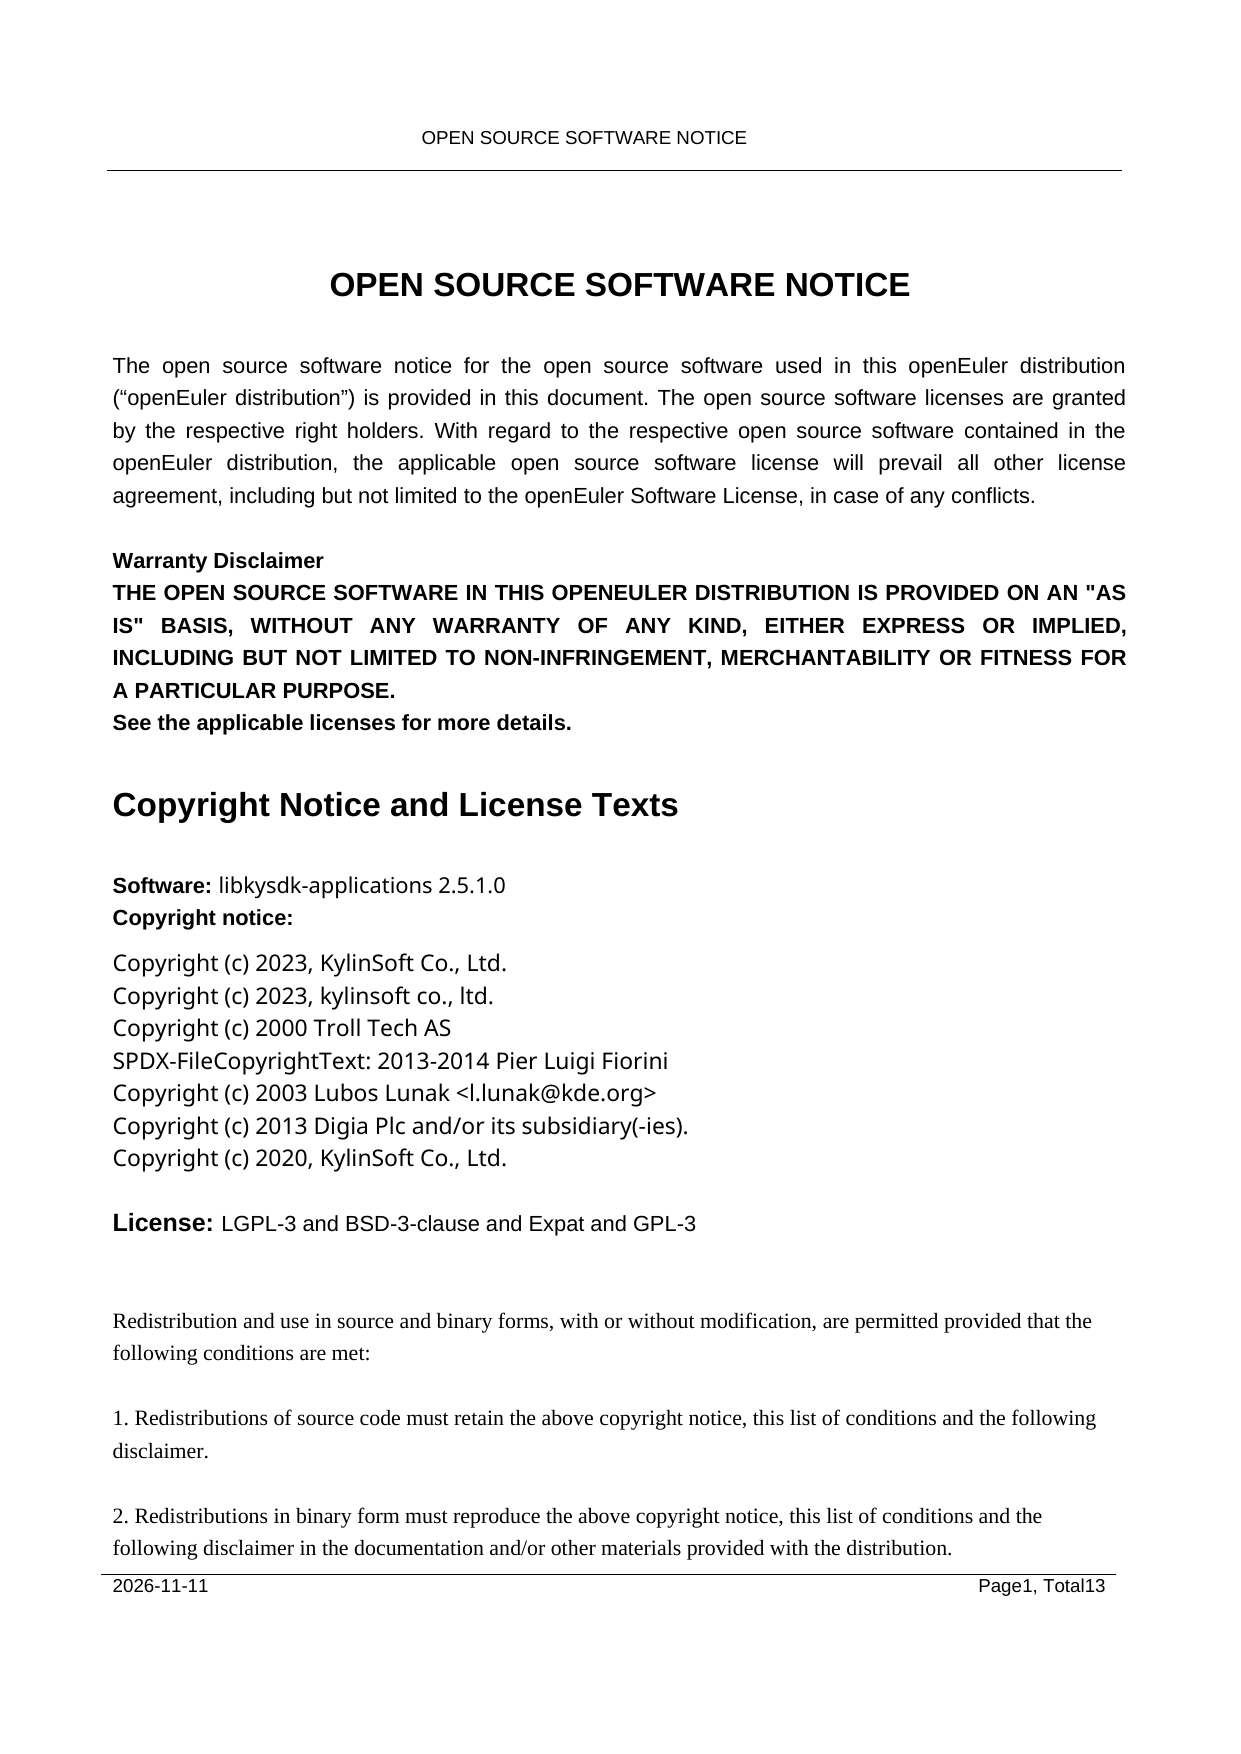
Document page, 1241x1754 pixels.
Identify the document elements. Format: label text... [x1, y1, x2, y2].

text License: LGPL-3 and BSD-3-clause and Expat and GPL-3 [112, 1207, 1128, 1239]
text Copyright (c) 2023, KylinSoft Co., Ltd. Copyright (c) 2023, kylinsoft co., ltd. Copyright (c) 2000 Troll Tech AS SPDX-FileCopyrightText: 2013-2014 Pier Luigi Fiorini Copyright (c) 2003 Lubos Lunak <l.lunak@kde.org> Copyright (c) 2013 Digia Plc and/or its subsidiary(-ies). Copyright (c) 2020, KylinSoft Co., Ltd. [112, 947, 1128, 1207]
text Warranty Disclaimer [112, 544, 1128, 576]
title Software: libkysdk-applications 2.5.1.0 [112, 869, 1128, 901]
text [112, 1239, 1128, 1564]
text OPEN SOURCE SOFTWARE NOTICE [112, 251, 1128, 316]
text Copyright notice: [112, 901, 1128, 934]
text The open source software notice for the open source software used in this openEuler distribution (“openEuler distribution”) is provided in this document. The open source software licenses are granted by the respective right holders. With regard to the respective open source software contained in the openEuler distribution, the applicable open source software license will prevail all other license agreement, including but not limited to the openEuler Software License, in case of any conflicts. [112, 349, 1128, 511]
text THE OPEN SOURCE SOFTWARE IN THIS OPENEULER DISTRIBUTION IS PROVIDED ON AN "AS IS" BASIS, WITHOUT ANY WARRANTY OF ANY KIND, EITHER EXPRESS OR IMPLIED, INCLUDING BUT NOT LIMITED TO NON-INFRINGEMENT, MERCHANTABILITY OR FITNESS FOR A PARTICULAR PURPOSE. See the applicable licenses for more details. [112, 576, 1128, 739]
text Copyright Notice and License Texts [112, 771, 1128, 836]
